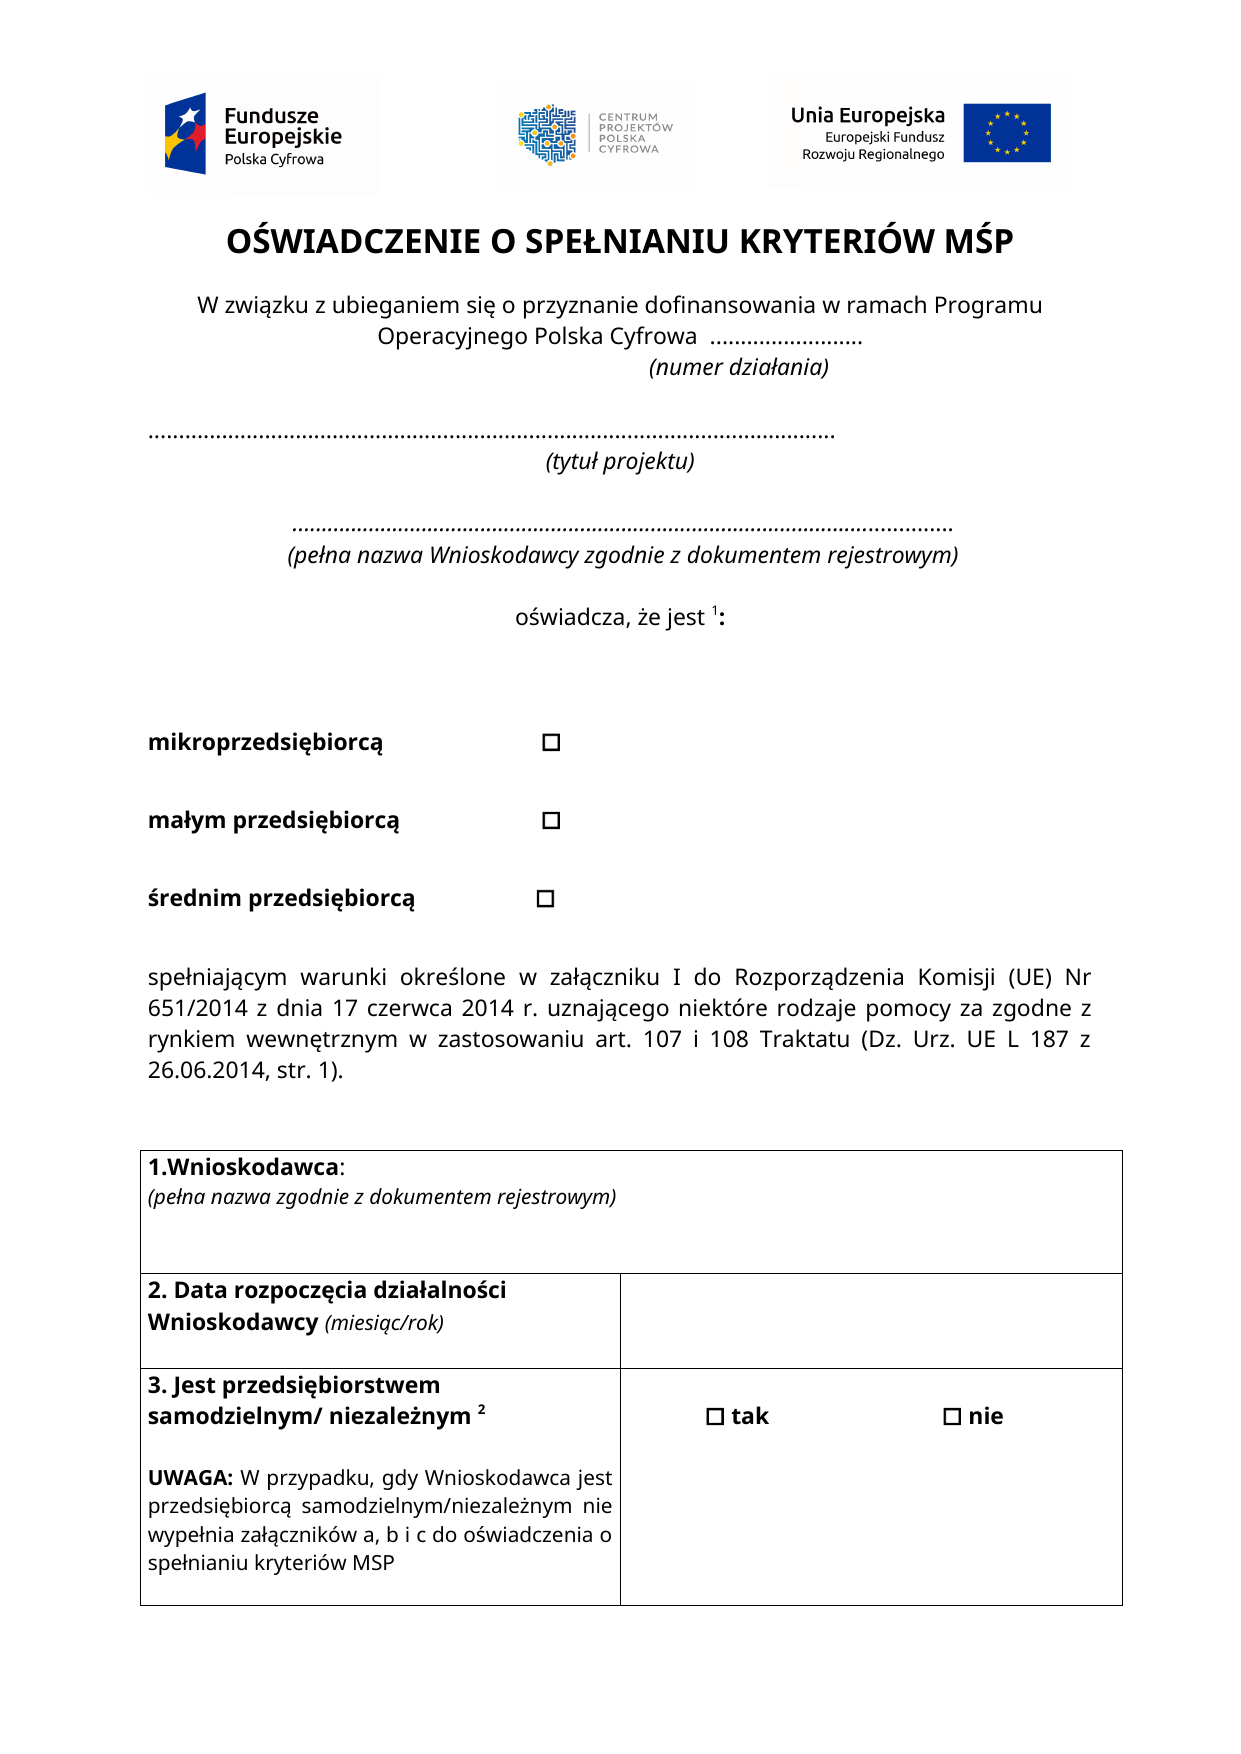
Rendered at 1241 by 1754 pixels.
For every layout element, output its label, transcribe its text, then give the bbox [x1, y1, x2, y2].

text (numer działania) [148, 351, 1092, 382]
picture [767, 73, 1070, 189]
text spełniającym warunki określone w załączniku I do Rozporządzenia Komisji (UE) Nr 651/2014 z dnia 17 czerwca 2014 r. uznającego niektóre rodzaje pomocy za zgodne z rynkiem wewnętrznym w zastosowaniu art. 107 i 108 Traktatu (Dz. Urz. UE L 187 z 26.06.2014, str. 1). [148, 961, 1092, 1086]
table_cell tak nie [621, 1369, 1122, 1605]
text W związku z ubieganiem się o przyznanie dofinansowania w ramach Programu Operacyjnego Polska Cyfrowa ......................... [148, 289, 1092, 351]
picture [147, 73, 378, 195]
text (pełna nazwa Wnioskodawcy zgodnie z dokumentem rejestrowym) [148, 539, 1092, 570]
text średnim przedsiębiorcą [148, 882, 1092, 914]
table_header 1.Wnioskodawca: (pełna nazwa zgodnie z dokumentem rejestrowym) [141, 1151, 1122, 1273]
text ................................................................................................................ [148, 507, 1092, 539]
text ................................................................................................................ [148, 414, 1092, 445]
text oświadcza, że jest : [148, 601, 1092, 632]
text mikroprzedsiębiorcą [148, 726, 1092, 757]
table_cell 2. Data rozpoczęcia działalności Wnioskodawcy (miesiąc/rok) [141, 1274, 620, 1368]
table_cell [141, 1369, 620, 1605]
subtitle OŚWIADCZENIE O SPEŁNIANIU KRYTERIÓW MŚP [148, 218, 1092, 264]
picture [494, 80, 697, 190]
table_cell [621, 1274, 1122, 1368]
text (tytuł projektu) [148, 445, 1092, 476]
text małym przedsiębiorcą [148, 804, 1092, 836]
